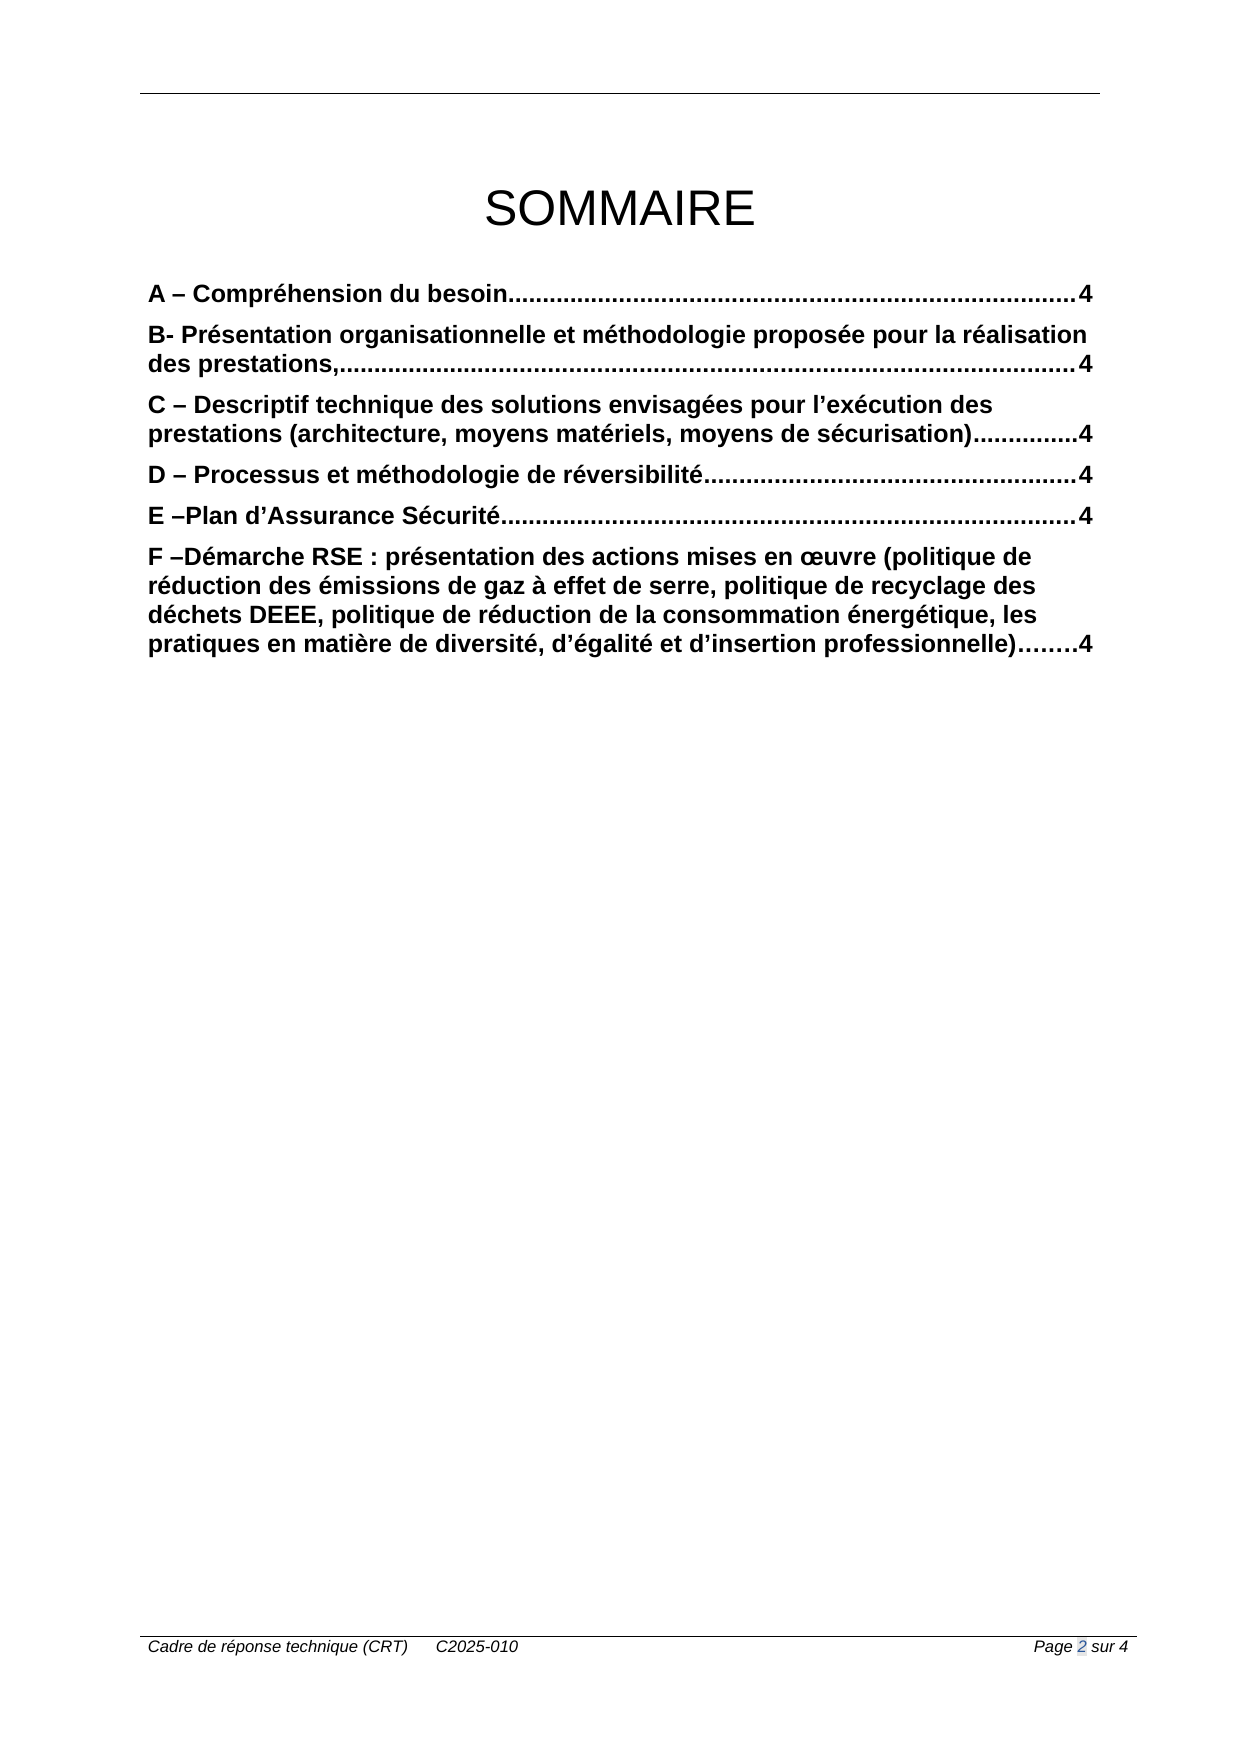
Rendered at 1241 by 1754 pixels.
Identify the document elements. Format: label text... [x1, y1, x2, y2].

text F –Démarche RSE : présentation des actions mises en œuvre (politique de réduction des émissions de gaz à effet de serre, politique de recyclage des déchets DEEE, politique de réduction de la consommation énergétique, les pratiques en matière de diversité, d’égalité et d’insertion professionnelle) 4 [148, 542, 1093, 657]
text B- Présentation organisationnelle et méthodologie proposée pour la réalisation des prestations, 4 [148, 320, 1093, 377]
text E –Plan d’Assurance Sécurité 4 [148, 501, 1093, 530]
text A – Compréhension du besoin 4 [148, 279, 1093, 307]
text C – Descriptif technique des solutions envisagées pour l’exécution des prestations (architecture, moyens matériels, moyens de sécurisation) 4 [148, 390, 1093, 447]
text D – Processus et méthodologie de réversibilité 4 [148, 460, 1093, 489]
text SOMMAIRE [148, 178, 1093, 236]
